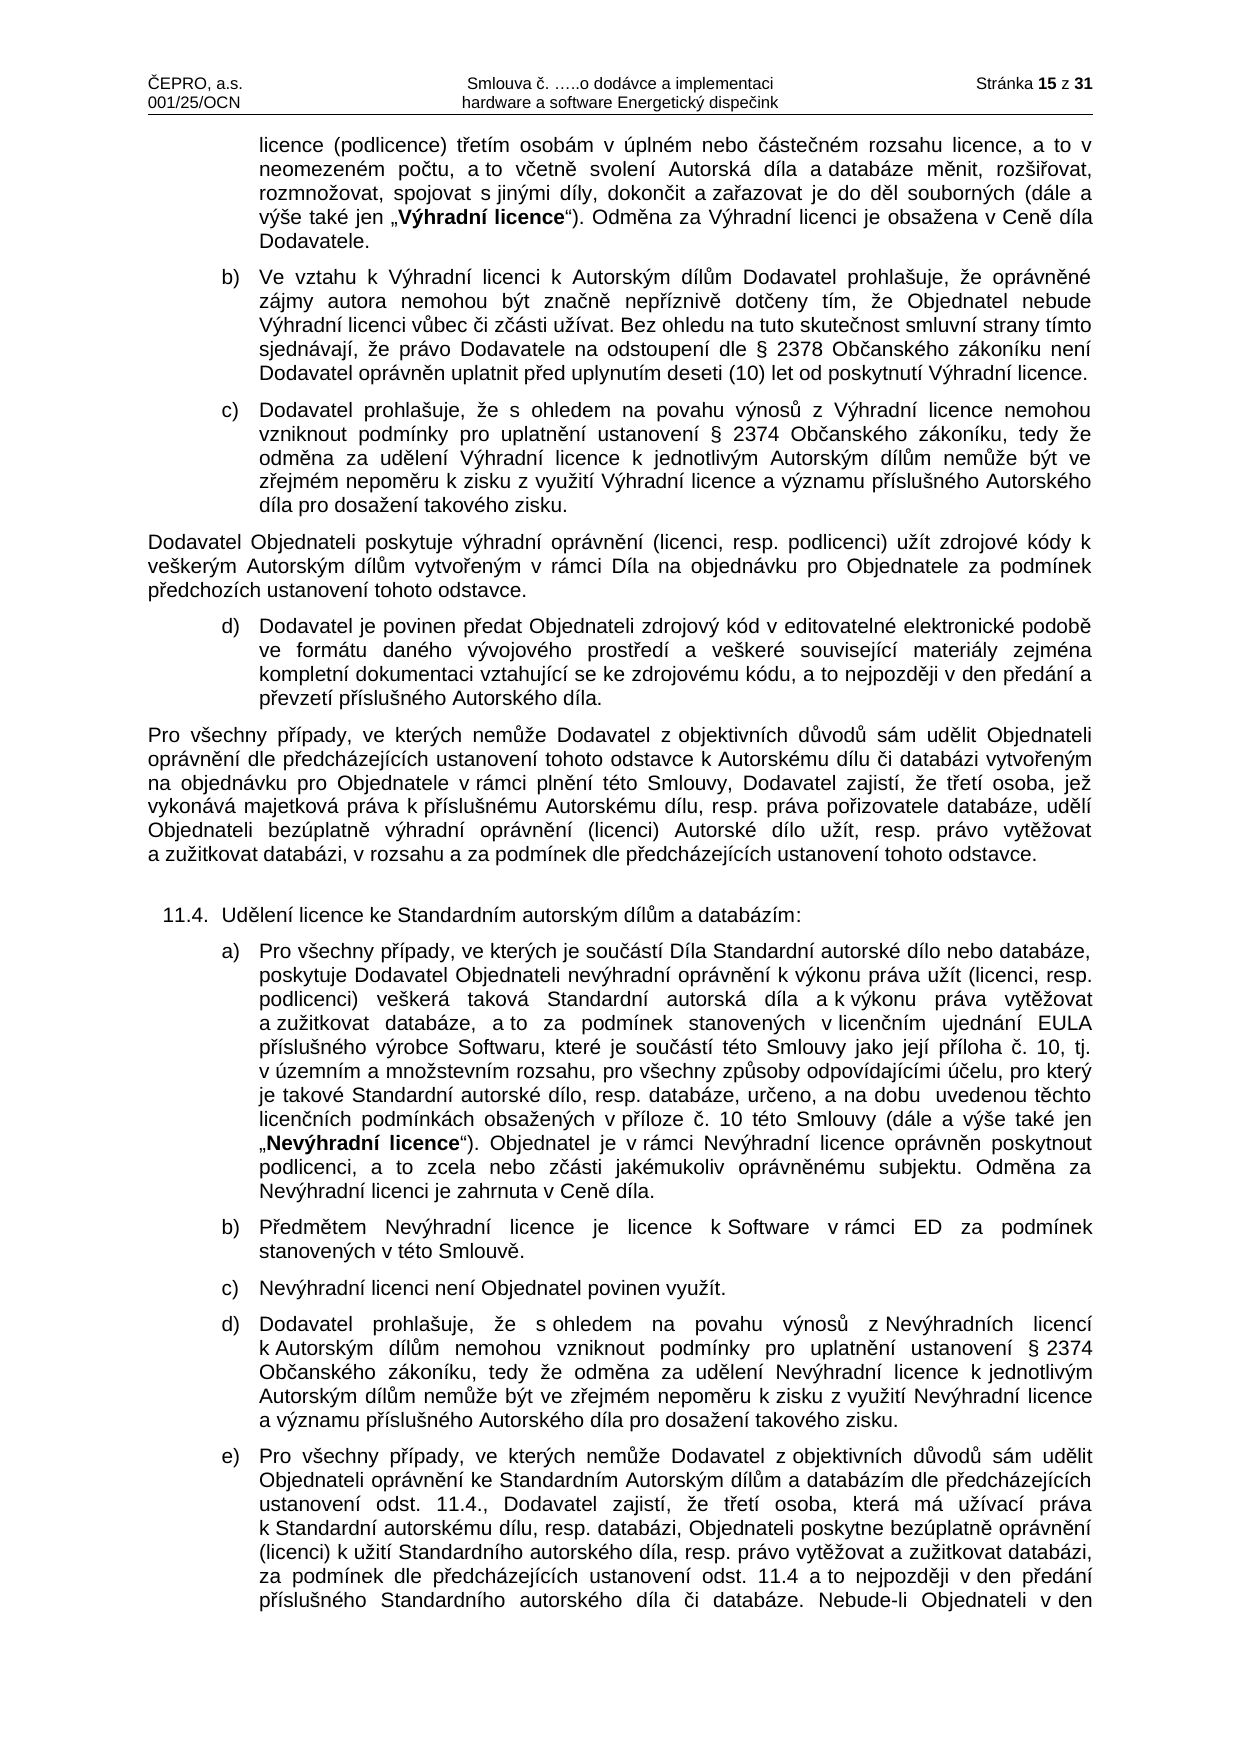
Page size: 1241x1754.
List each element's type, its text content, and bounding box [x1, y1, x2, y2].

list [221, 1444, 1093, 1612]
list Pro všechny případy, ve kterých je součástí Díla Standardní autorské dílo nebo databáze, poskytuje Dodavatel Objednateli nevýhradní oprávnění k výkonu práva užít (licenci, resp. podlicenci) veškerá taková Standardní autorská díla a k výkonu práva vytěžovat a zužitkovat databáze, a to za podmínek stanovených v licenčním ujednání EULA příslušného výrobce Softwaru, které je součástí této Smlouvy jako její příloha č. 10, tj. v územním a množstevním rozsahu, pro všechny způsoby odpovídajícími účelu, pro který je takové Standardní autorské dílo, resp. databáze, určeno, a na dobu uvedenou těchto licenčních podmínkách obsažených v příloze č. 10 této Smlouvy (dále a výše také jen „Nevýhradní licence“). Objednatel je v rámci Nevýhradní licence oprávněn poskytnout podlicenci, a to zcela nebo zčásti jakémukoliv oprávněnému subjektu. Odměna za Nevýhradní licenci je zahrnuta v Ceně díla. [221, 939, 1093, 1203]
list Dodavatel prohlašuje, že s ohledem na povahu výnosů z Nevýhradních licencí k Autorským dílům nemohou vzniknout podmínky pro uplatnění ustanovení § 2374 Občanského zákoníku, tedy že odměna za udělení Nevýhradní licence k jednotlivým Autorským dílům nemůže být ve zřejmém nepoměru k zisku z využití Nevýhradní licence a významu příslušného Autorského díla pro dosažení takového zisku. [221, 1312, 1093, 1432]
list Ve vztahu k Výhradní licenci k Autorským dílům Dodavatel prohlašuje, že oprávněné zájmy autora nemohou být značně nepříznivě dotčeny tím, že Objednatel nebude Výhradní licenci vůbec či zčásti užívat. Bez ohledu na tuto skutečnost smluvní strany tímto sjednávají, že právo Dodavatele na odstoupení dle § 2378 Občanského zákoníku není Dodavatel oprávněn uplatnit před uplynutím deseti (10) let od poskytnutí Výhradní licence. [221, 265, 1093, 385]
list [221, 133, 1093, 253]
text Dodavatel Objednateli poskytuje výhradní oprávnění (licenci, resp. podlicenci) užít zdrojové kódy k veškerým Autorským dílům vytvořeným v rámci Díla na objednávku pro Objednatele za podmínek předchozích ustanovení tohoto odstavce. [148, 530, 1093, 602]
text Pro všechny případy, ve kterých nemůže Dodavatel z objektivních důvodů sám udělit Objednateli oprávnění dle předcházejících ustanovení tohoto odstavce k Autorskému dílu či databázi vytvořeným na objednávku pro Objednatele v rámci plnění této Smlouvy, Dodavatel zajistí, že třetí osoba, jež vykonává majetková práva k příslušnému Autorskému dílu, resp. práva pořizovatele databáze, udělí Objednateli bezúplatně výhradní oprávnění (licenci) Autorské dílo užít, resp. právo vytěžovat a zužitkovat databázi, v rozsahu a za podmínek dle předcházejících ustanovení tohoto odstavce. [148, 722, 1093, 866]
text Udělení licence ke Standardním autorským dílům a databázím: [162, 903, 1093, 927]
list Předmětem Nevýhradní licence je licence k Software v rámci ED za podmínek stanovených v této Smlouvě. [221, 1215, 1093, 1263]
list Dodavatel je povinen předat Objednateli zdrojový kód v editovatelné elektronické podobě ve formátu daného vývojového prostředí a veškeré související materiály zejména kompletní dokumentaci vztahující se ke zdrojovému kódu, a to nejpozději v den předání a převzetí příslušného Autorského díla. [221, 614, 1093, 710]
list Nevýhradní licenci není Objednatel povinen využít. [221, 1276, 1093, 1299]
list Dodavatel prohlašuje, že s ohledem na povahu výnosů z Výhradní licence nemohou vzniknout podmínky pro uplatnění ustanovení § 2374 Občanského zákoníku, tedy že odměna za udělení Výhradní licence k jednotlivým Autorským dílům nemůže být ve zřejmém nepoměru k zisku z využití Výhradní licence a významu příslušného Autorského díla pro dosažení takového zisku. [221, 397, 1093, 517]
